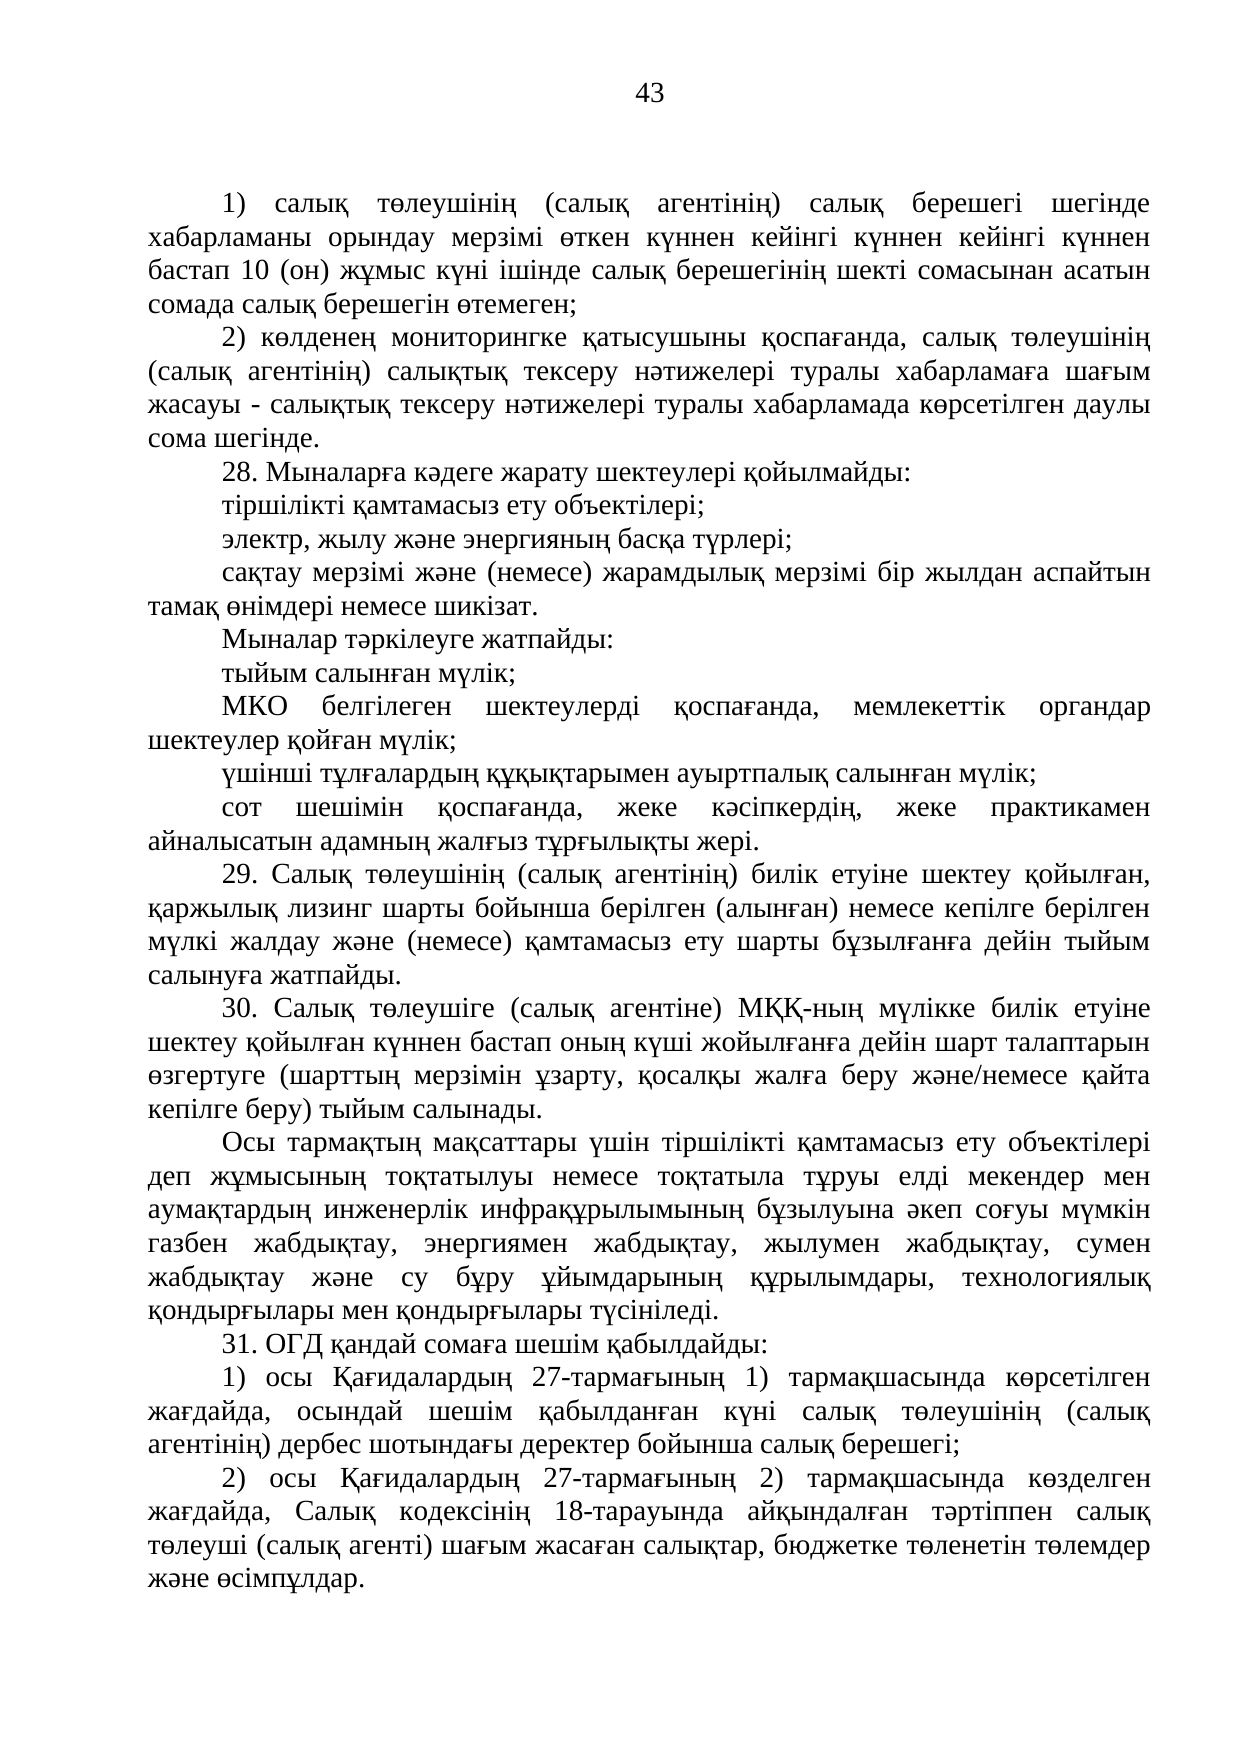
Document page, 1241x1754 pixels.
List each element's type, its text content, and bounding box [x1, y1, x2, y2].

text МКО белгілеген шектеулерді қоспағанда, мемлекеттік органдар шектеулер қойған мүлік; [148, 688, 1152, 756]
text Осы тармақтың мақсаттары үшiн тiршiлiктi қамтамасыз ету объектiлерi деп жұмысының тоқтатылуы немесе тоқтатыла тұруы елдi мекендер мен аумақтардың инженерлiк инфрақұрылымының бұзылуына әкеп соғуы мүмкiн газбен жабдықтау, энергиямен жабдықтау, жылумен жабдықтау, сумен жабдықтау және су бұру ұйымдарының құрылымдары, технологиялық қондырғылары мен қондырғылары түсiнiледi. [148, 1124, 1152, 1326]
text 28. Мыналарға кәдеге жарату шектеулері қойылмайды: [148, 454, 1152, 487]
text 2) көлденең мониторингке қатысушыны қоспағанда, салық төлеушiнiң (салық агентiнiң) салықтық тексеру нәтижелерi туралы хабарламаға шағым жасауы - салықтық тексеру нәтижелерi туралы хабарламада көрсетiлген даулы сома шегiнде. [148, 319, 1152, 454]
text 31. ОГД қандай сомаға шешім қабылдайды: [148, 1326, 1152, 1359]
text тіршілікті қамтамасыз ету объектілері; [148, 487, 1152, 521]
text электр, жылу және энергияның басқа түрлері; [148, 521, 1152, 554]
text 1) салық төлеушінің (салық агентінің) салық берешегі шегінде хабарламаны орындау мерзімі өткен күннен кейінгі күннен кейінгі күннен бастап 10 (он) жұмыс күні ішінде салық берешегінің шекті сомасынан асатын сомада салық берешегін өтемеген; [148, 185, 1152, 319]
text Мыналар тәркілеуге жатпайды: [148, 621, 1152, 655]
text 30. Салық төлеушіге (салық агентіне) МҚҚ-ның мүлікке билік етуіне шектеу қойылған күннен бастап оның күші жойылғанға дейін шарт талаптарын өзгертуге (шарттың мерзімін ұзарту, қосалқы жалға беру және/немесе қайта кепілге беру) тыйым салынады. [148, 990, 1152, 1124]
text үшінші тұлғалардың құқықтарымен ауыртпалық салынған мүлік; [148, 756, 1152, 789]
text сақтау мерзімі және (немесе) жарамдылық мерзімі бір жылдан аспайтын тамақ өнімдері немесе шикізат. [148, 554, 1152, 621]
text 29. Салық төлеушінің (салық агентінің) билік етуіне шектеу қойылған, қаржылық лизинг шарты бойынша берілген (алынған) немесе кепілге берілген мүлкі жалдау және (немесе) қамтамасыз ету шарты бұзылғанға дейін тыйым салынуға жатпайды. [148, 856, 1152, 990]
text 1) осы Қағидалардың 27-тармағының 1) тармақшасында көрсетілген жағдайда, осындай шешім қабылданған күні салық төлеушінің (салық агентінің) дербес шотындағы деректер бойынша салық берешегі; [148, 1359, 1152, 1460]
text сот шешімін қоспағанда, жеке кәсіпкердің, жеке практикамен айналысатын адамның жалғыз тұрғылықты жері. [148, 789, 1152, 856]
text 2) осы Қағидалардың 27-тармағының 2) тармақшасында көзделген жағдайда, Салық кодексінің 18-тарауында айқындалған тәртіппен салық төлеуші (салық агенті) шағым жасаған салықтар, бюджетке төленетін төлемдер және өсімпұлдар. [148, 1460, 1152, 1594]
text тыйым салынған мүлік; [148, 655, 1152, 688]
